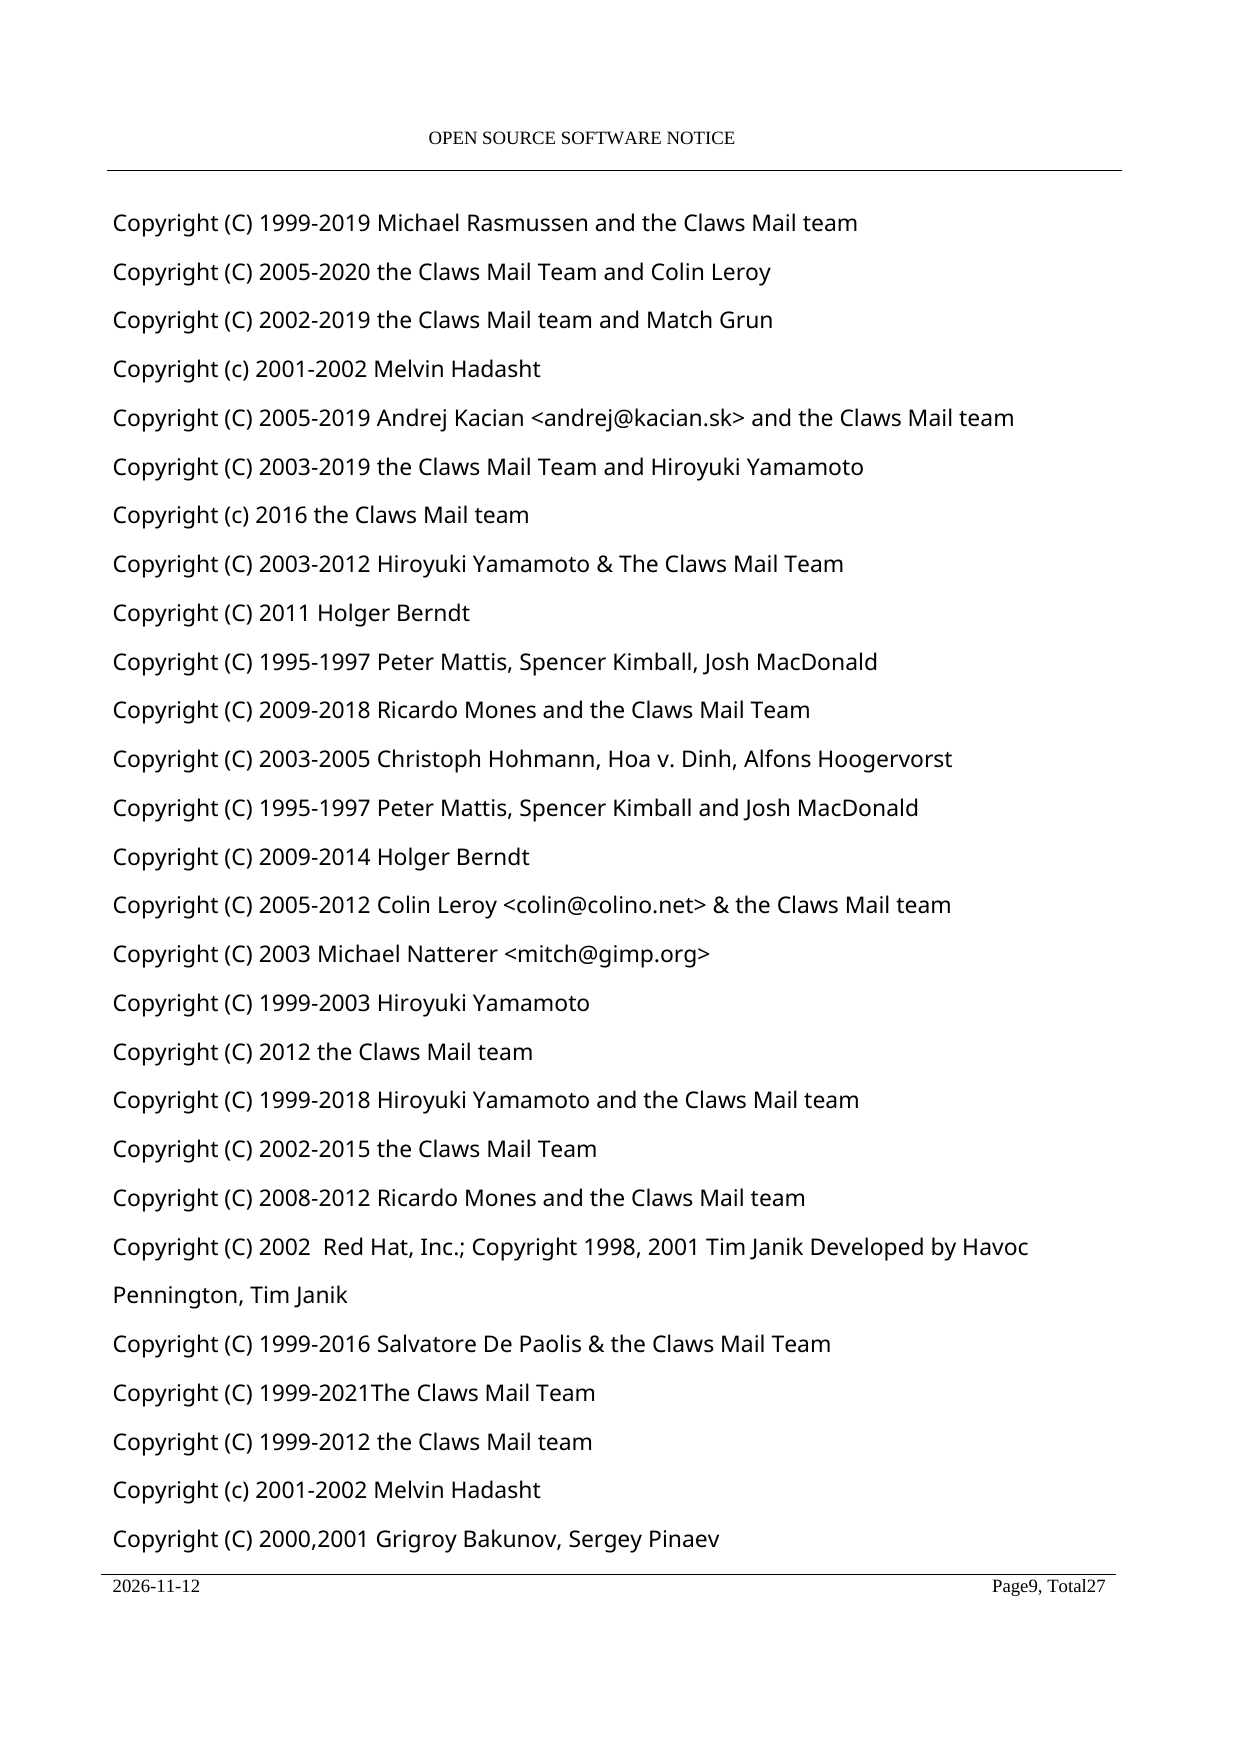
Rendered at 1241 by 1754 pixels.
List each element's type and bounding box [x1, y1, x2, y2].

text [112, 206, 1128, 1555]
